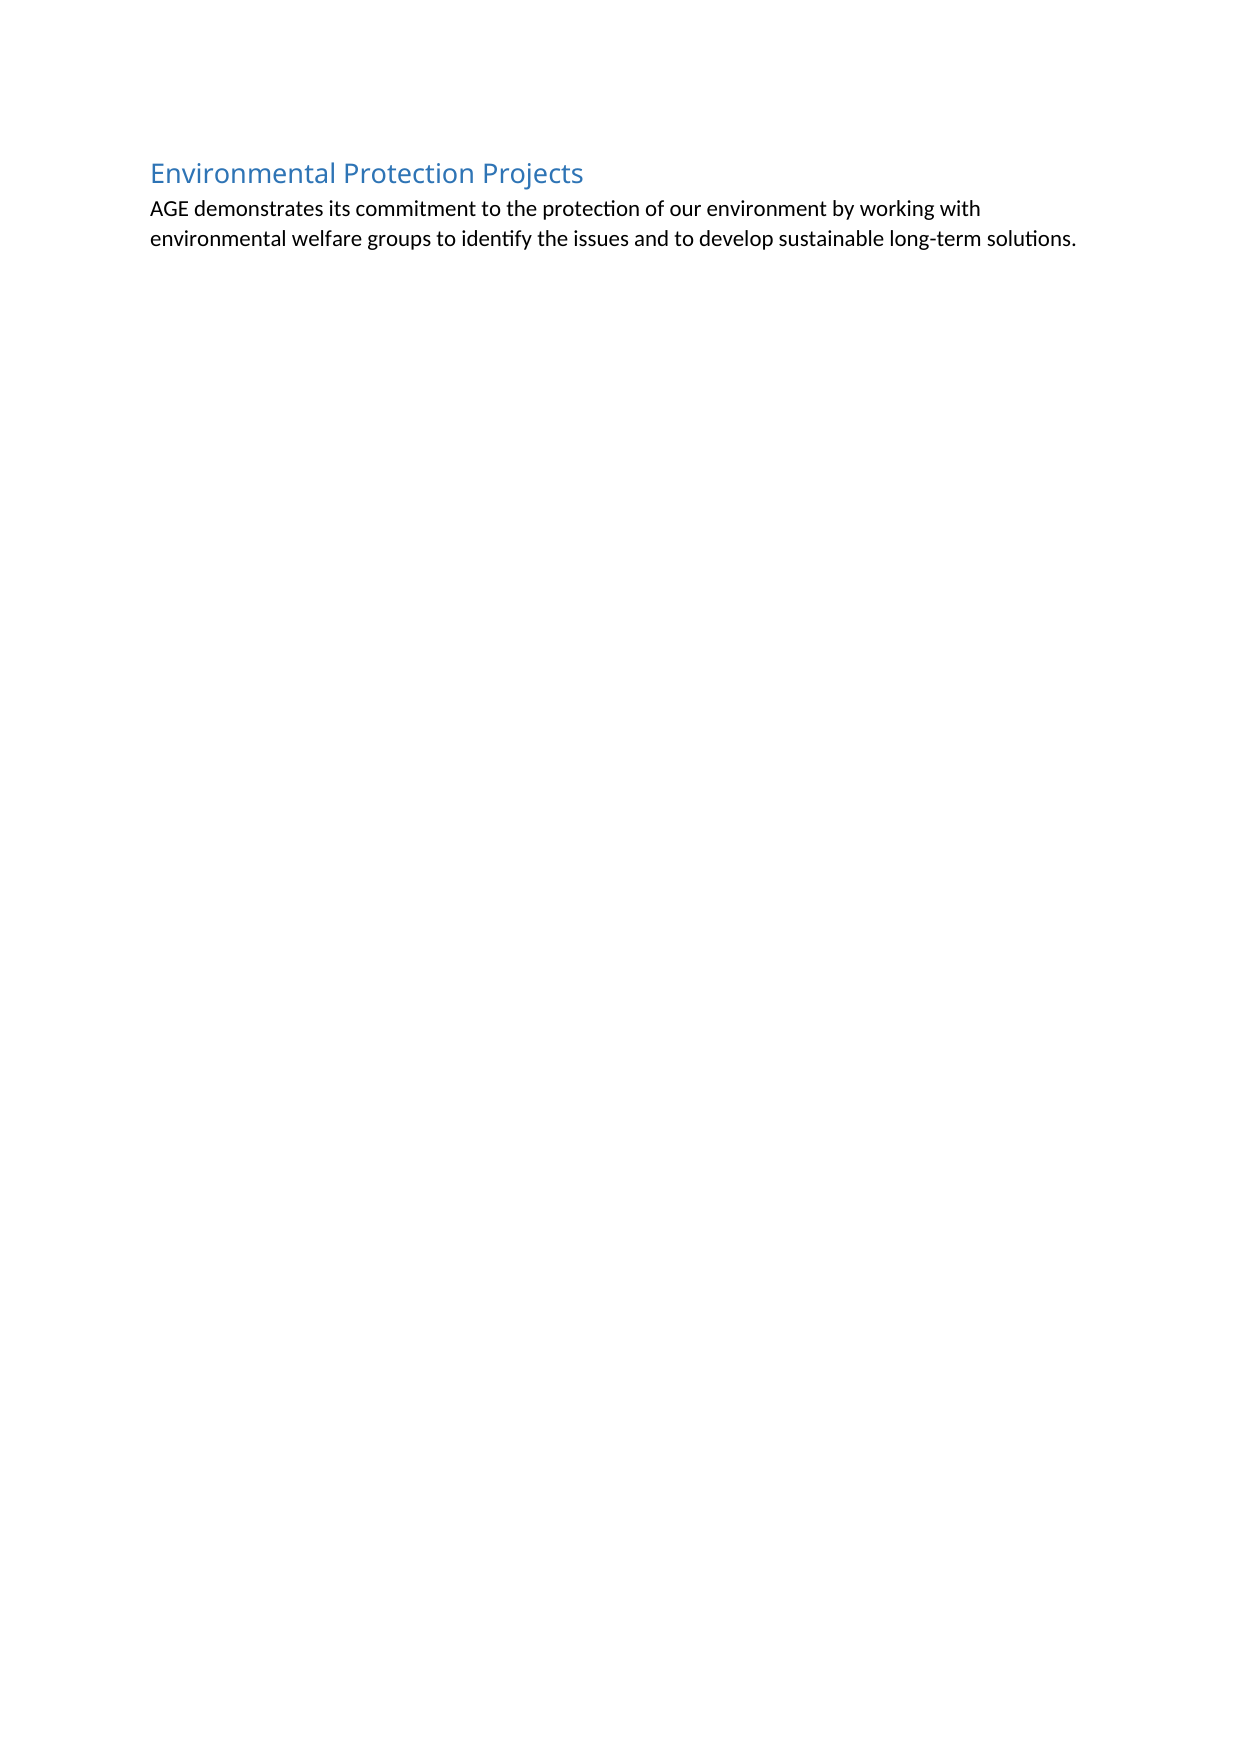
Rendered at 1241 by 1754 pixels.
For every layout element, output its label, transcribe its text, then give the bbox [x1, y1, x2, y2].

subtitle Environmental Protection Projects [150, 154, 1090, 191]
text AGE demonstrates its commitment to the protection of our environment by working with environmental welfare groups to identify the issues and to develop sustainable long-term solutions. [150, 194, 1090, 252]
